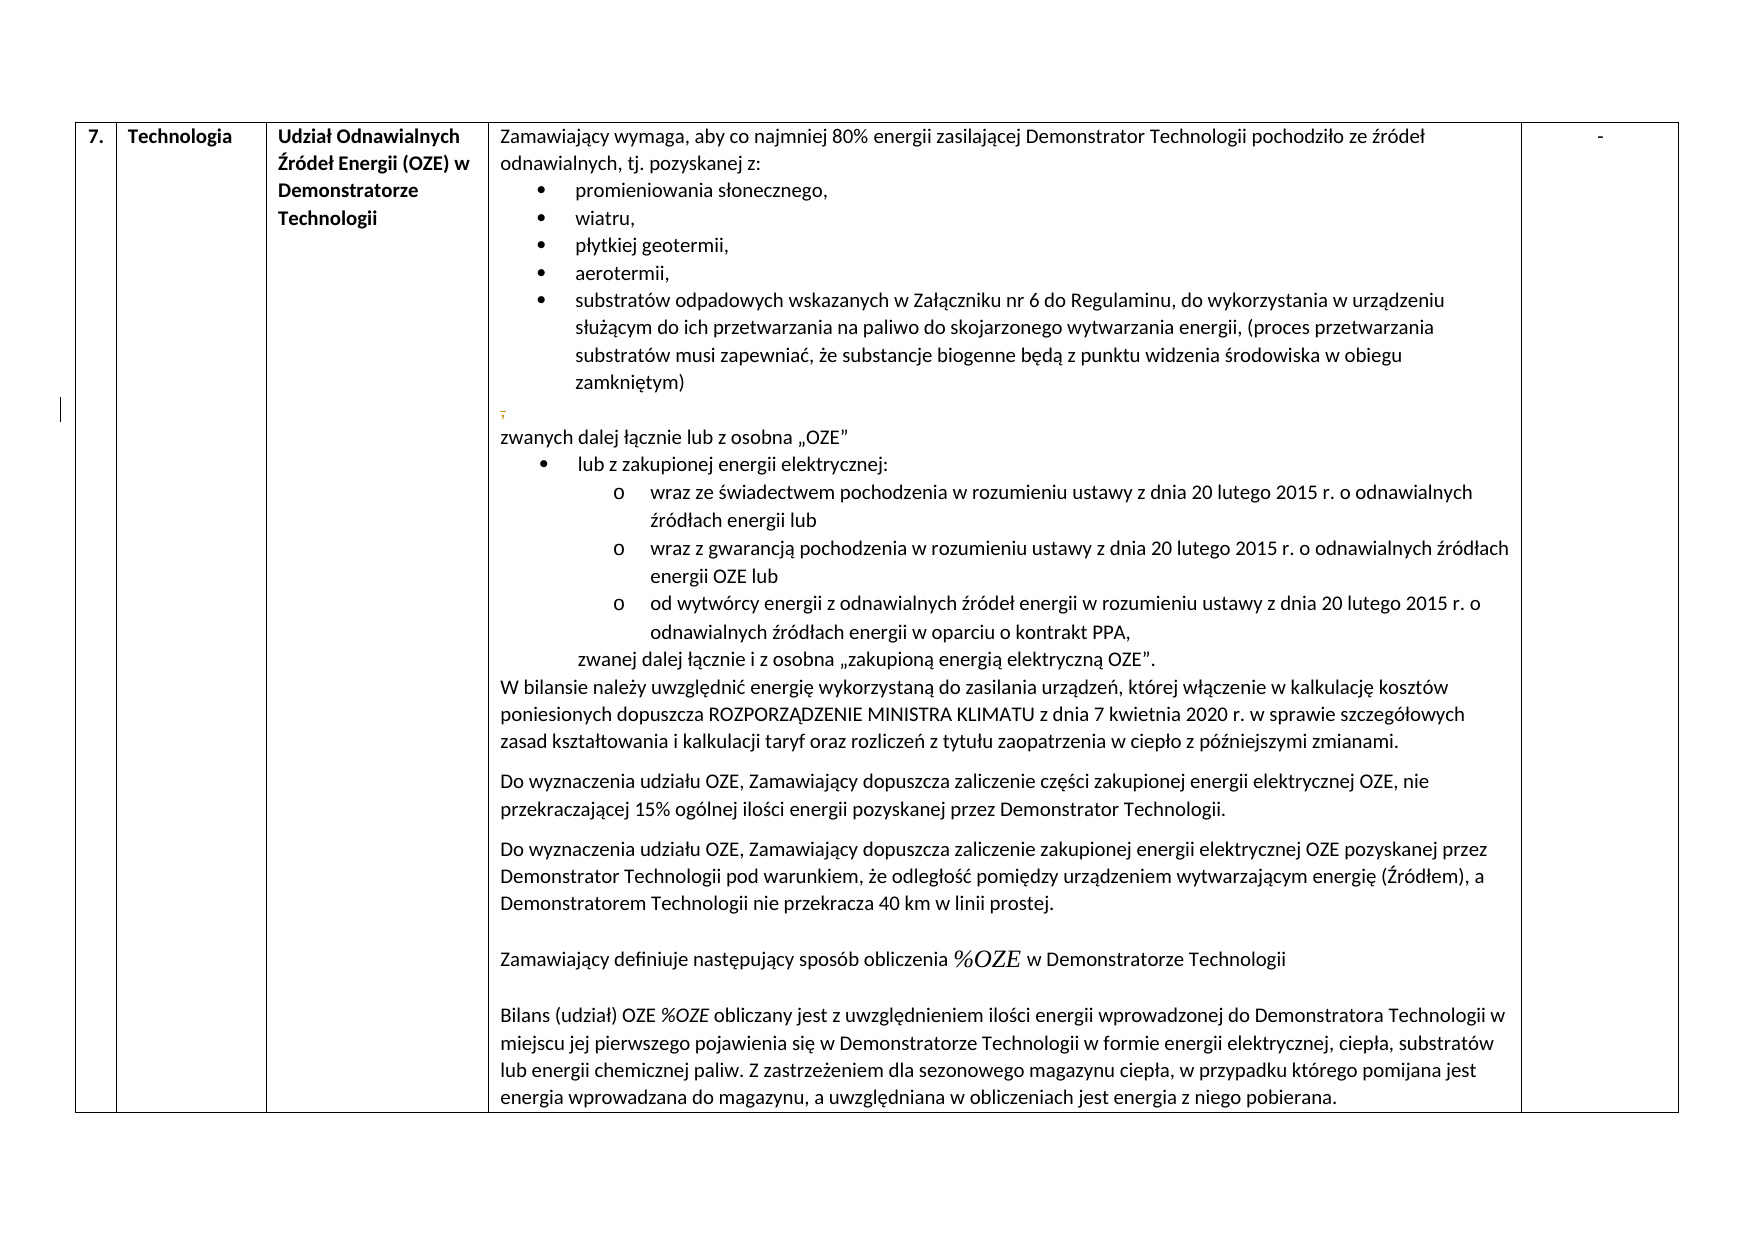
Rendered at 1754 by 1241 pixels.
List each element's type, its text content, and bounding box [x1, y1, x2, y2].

table_header 7. [76, 123, 116, 1112]
table_header - [1522, 123, 1678, 1112]
table_header Technologia [117, 123, 266, 1112]
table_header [267, 123, 488, 1112]
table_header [489, 123, 1521, 1112]
